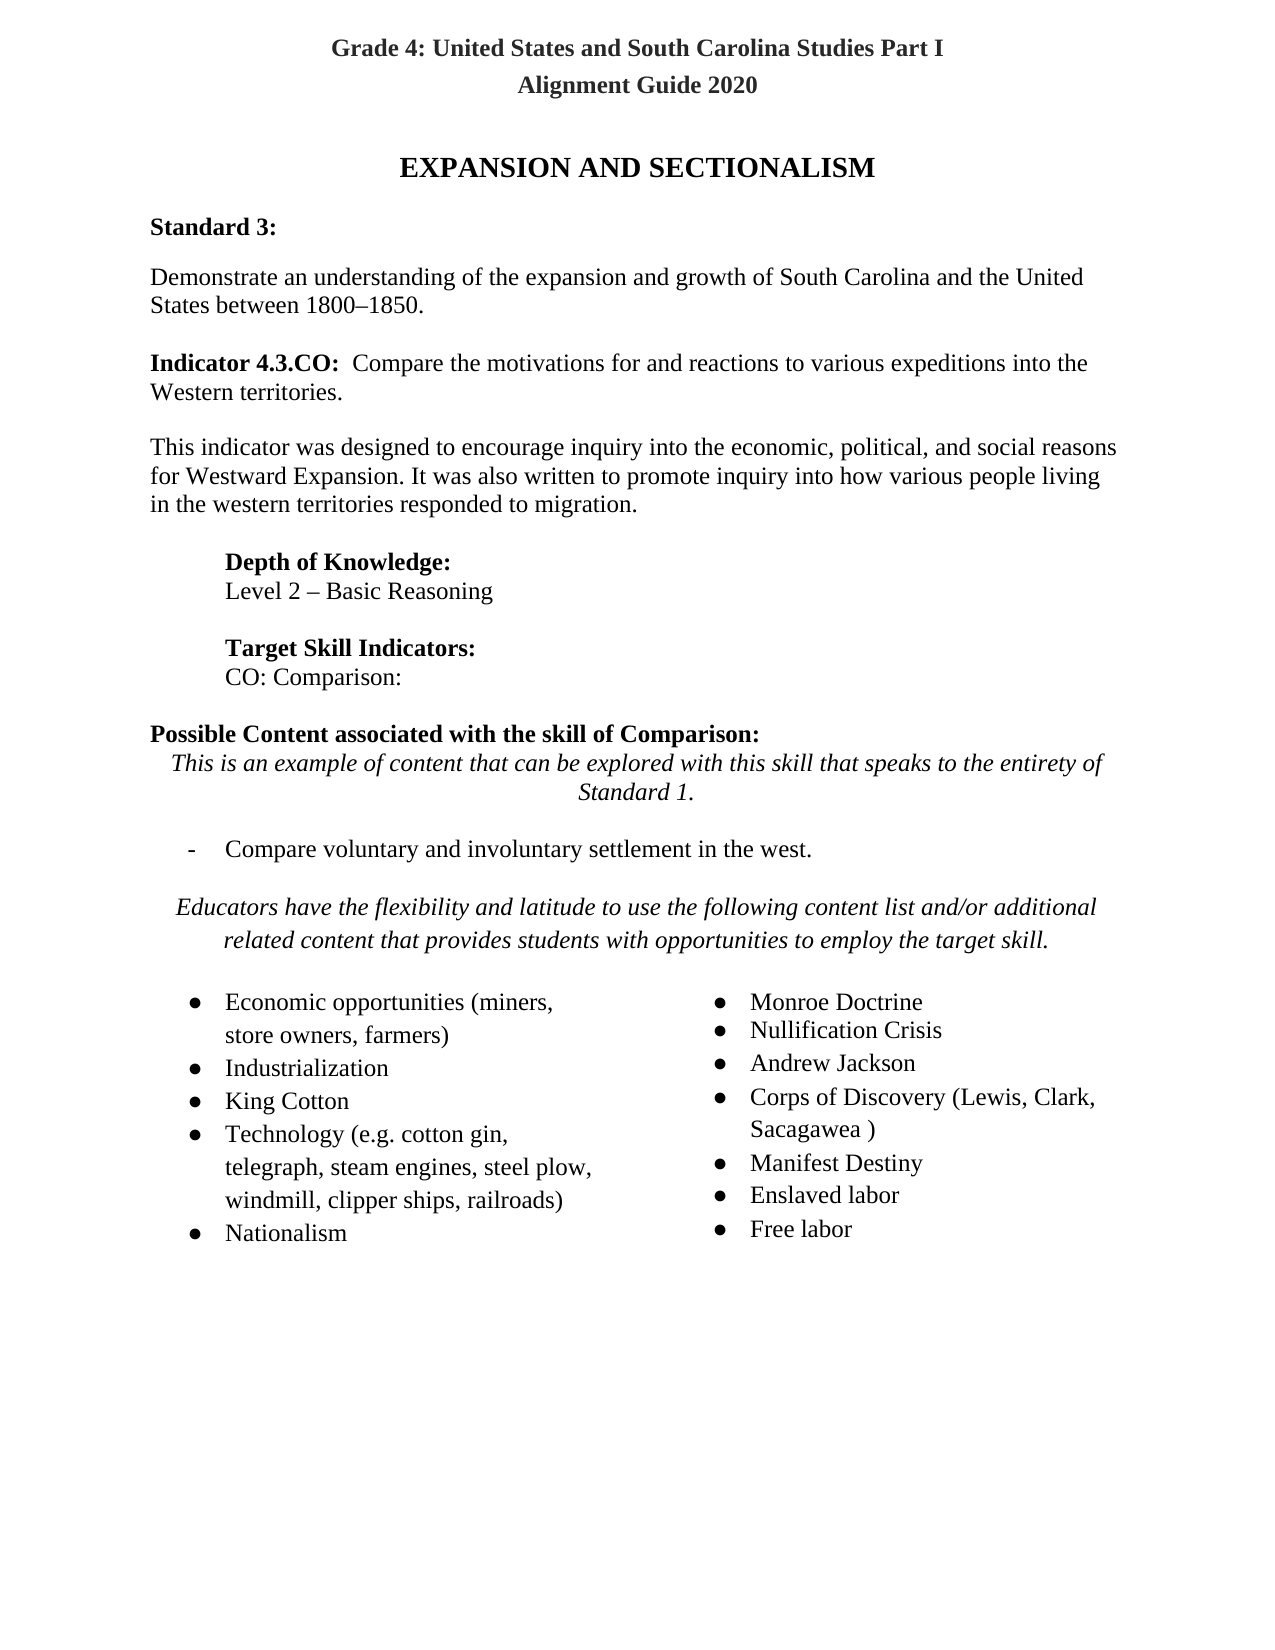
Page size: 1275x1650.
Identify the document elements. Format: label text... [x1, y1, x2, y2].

text Demonstrate an understanding of the expansion and growth of South Carolina and the United States between 1800–1850. [150, 262, 1125, 319]
list Nullification Crisis [712, 1016, 1125, 1044]
text Educators have the flexibility and latitude to use the following content list and/or additional related content that provides students with opportunities to employ the target skill. [150, 892, 1125, 954]
list King Cotton [187, 1086, 600, 1114]
text This is an example of content that can be explored with this skill that speaks to the entirety of Standard 1. [150, 748, 1125, 806]
text CO: Comparison: [225, 662, 1125, 691]
text Indicator 4.3.CO: Compare the motivations for and reactions to various expeditions into the Western territories. [150, 348, 1125, 406]
list Enslaved labor [712, 1181, 1125, 1209]
list Andrew Jackson [712, 1048, 1125, 1077]
text Possible Content associated with the skill of Comparison: [150, 719, 1125, 748]
list Technology (e.g. cotton gin, telegraph, steam engines, steel plow, windmill, clipper ships, railroads) [187, 1119, 600, 1214]
list Nationalism [187, 1218, 600, 1247]
text Target Skill Indicators: [150, 633, 1125, 662]
list Manifest Destiny [712, 1148, 1125, 1176]
text Depth of Knowledge: [150, 547, 1125, 576]
list Free labor [712, 1214, 1125, 1242]
list Compare voluntary and involuntary settlement in the west. [187, 834, 1125, 863]
list Corps of Discovery (Lewis, Clark, Sacagawea ) [712, 1082, 1125, 1143]
list Economic opportunities (miners, store owners, farmers) [187, 987, 600, 1048]
list Industrialization [187, 1053, 600, 1082]
subtitle Standard 3: [150, 212, 1125, 241]
text This indicator was designed to encourage inquiry into the economic, political, and social reasons for Westward Expansion. It was also written to promote inquiry into how various people living in the western territories responded to migration. [150, 432, 1125, 518]
subtitle EXPANSION AND SECTIONALISM [150, 150, 1125, 183]
list Monroe Doctrine [712, 987, 1125, 1016]
text Level 2 – Basic Reasoning [225, 576, 1125, 604]
